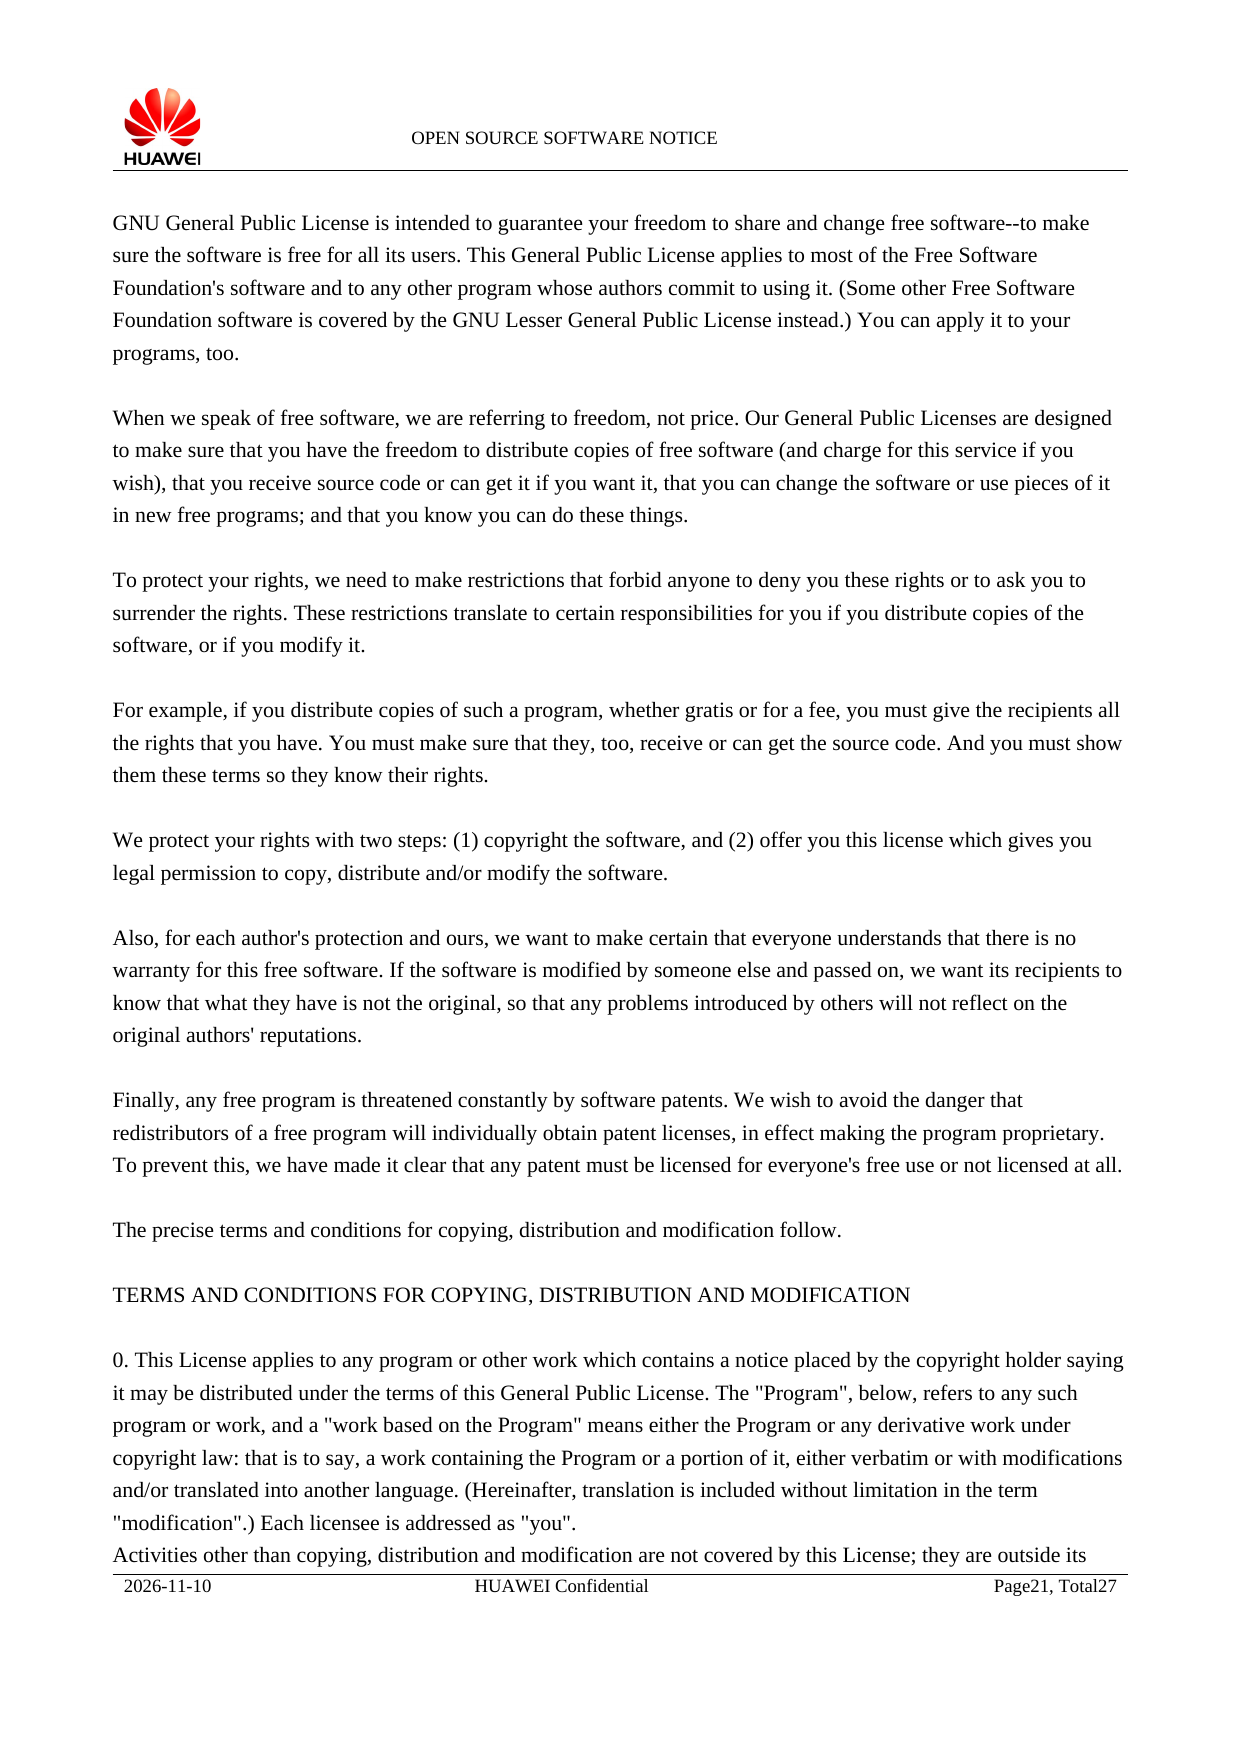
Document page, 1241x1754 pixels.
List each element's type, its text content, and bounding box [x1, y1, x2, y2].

picture [124, 88, 201, 165]
